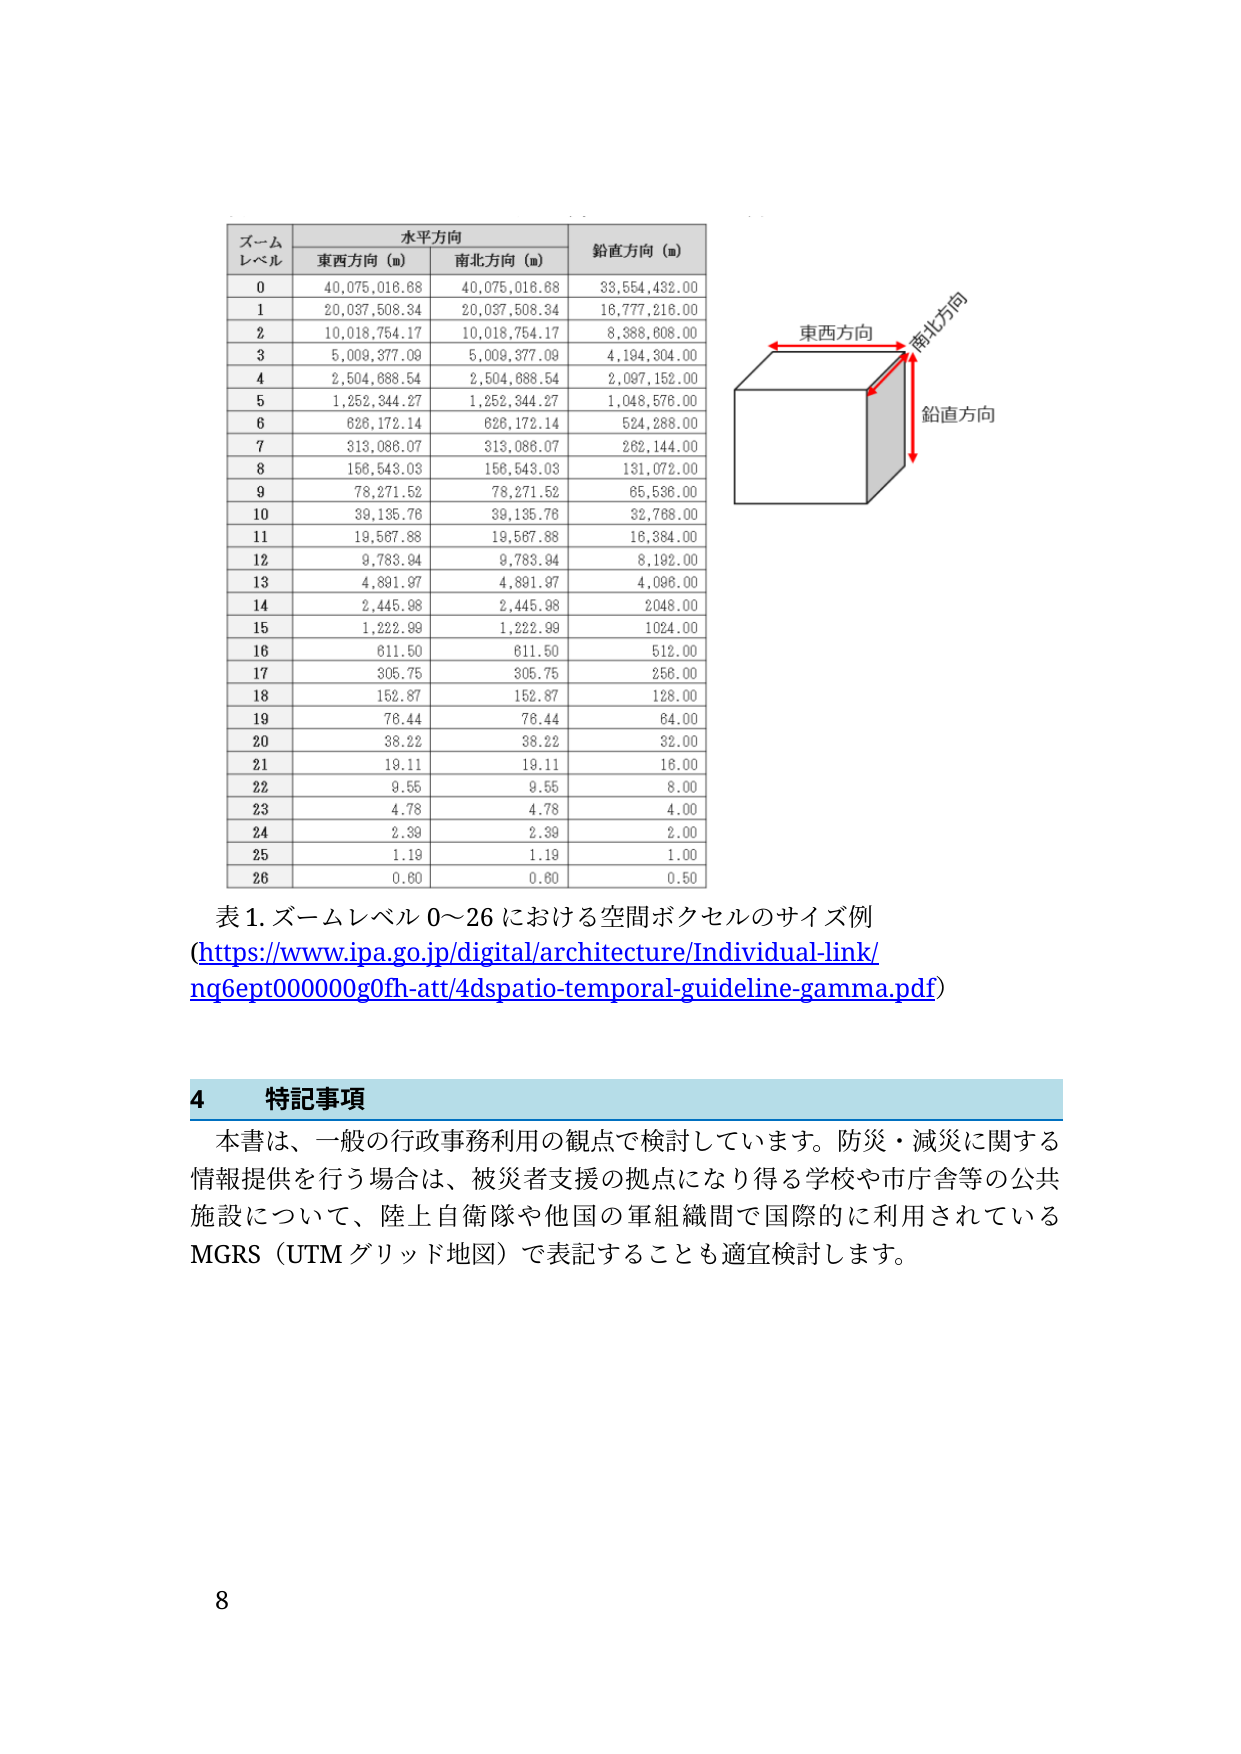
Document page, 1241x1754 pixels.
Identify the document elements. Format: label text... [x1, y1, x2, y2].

subtitle 特記事項 [190, 1079, 1063, 1119]
text 表1. ズームレベル 0～26 における空間ボクセルのサイズ例 [190, 897, 1063, 934]
text 本書は、一般の行政事務利用の観点で検討しています。防災・減災に関する情報提供を行う場合は、被災者支援の拠点になり得る学校や市庁舎等の公共施設について、陸上自衛隊や他国の軍組織間で国際的に利用されているMGRS（UTMグリッド地図）で表記することも適宜検討します。 [190, 1121, 1063, 1271]
text (https://www.ipa.go.jp/digital/architecture/Individual-link/nq6ept000000g0fh-att/4dspatio-temporal-guideline-gamma.pdf） [190, 934, 1063, 1004]
picture [214, 216, 1010, 897]
